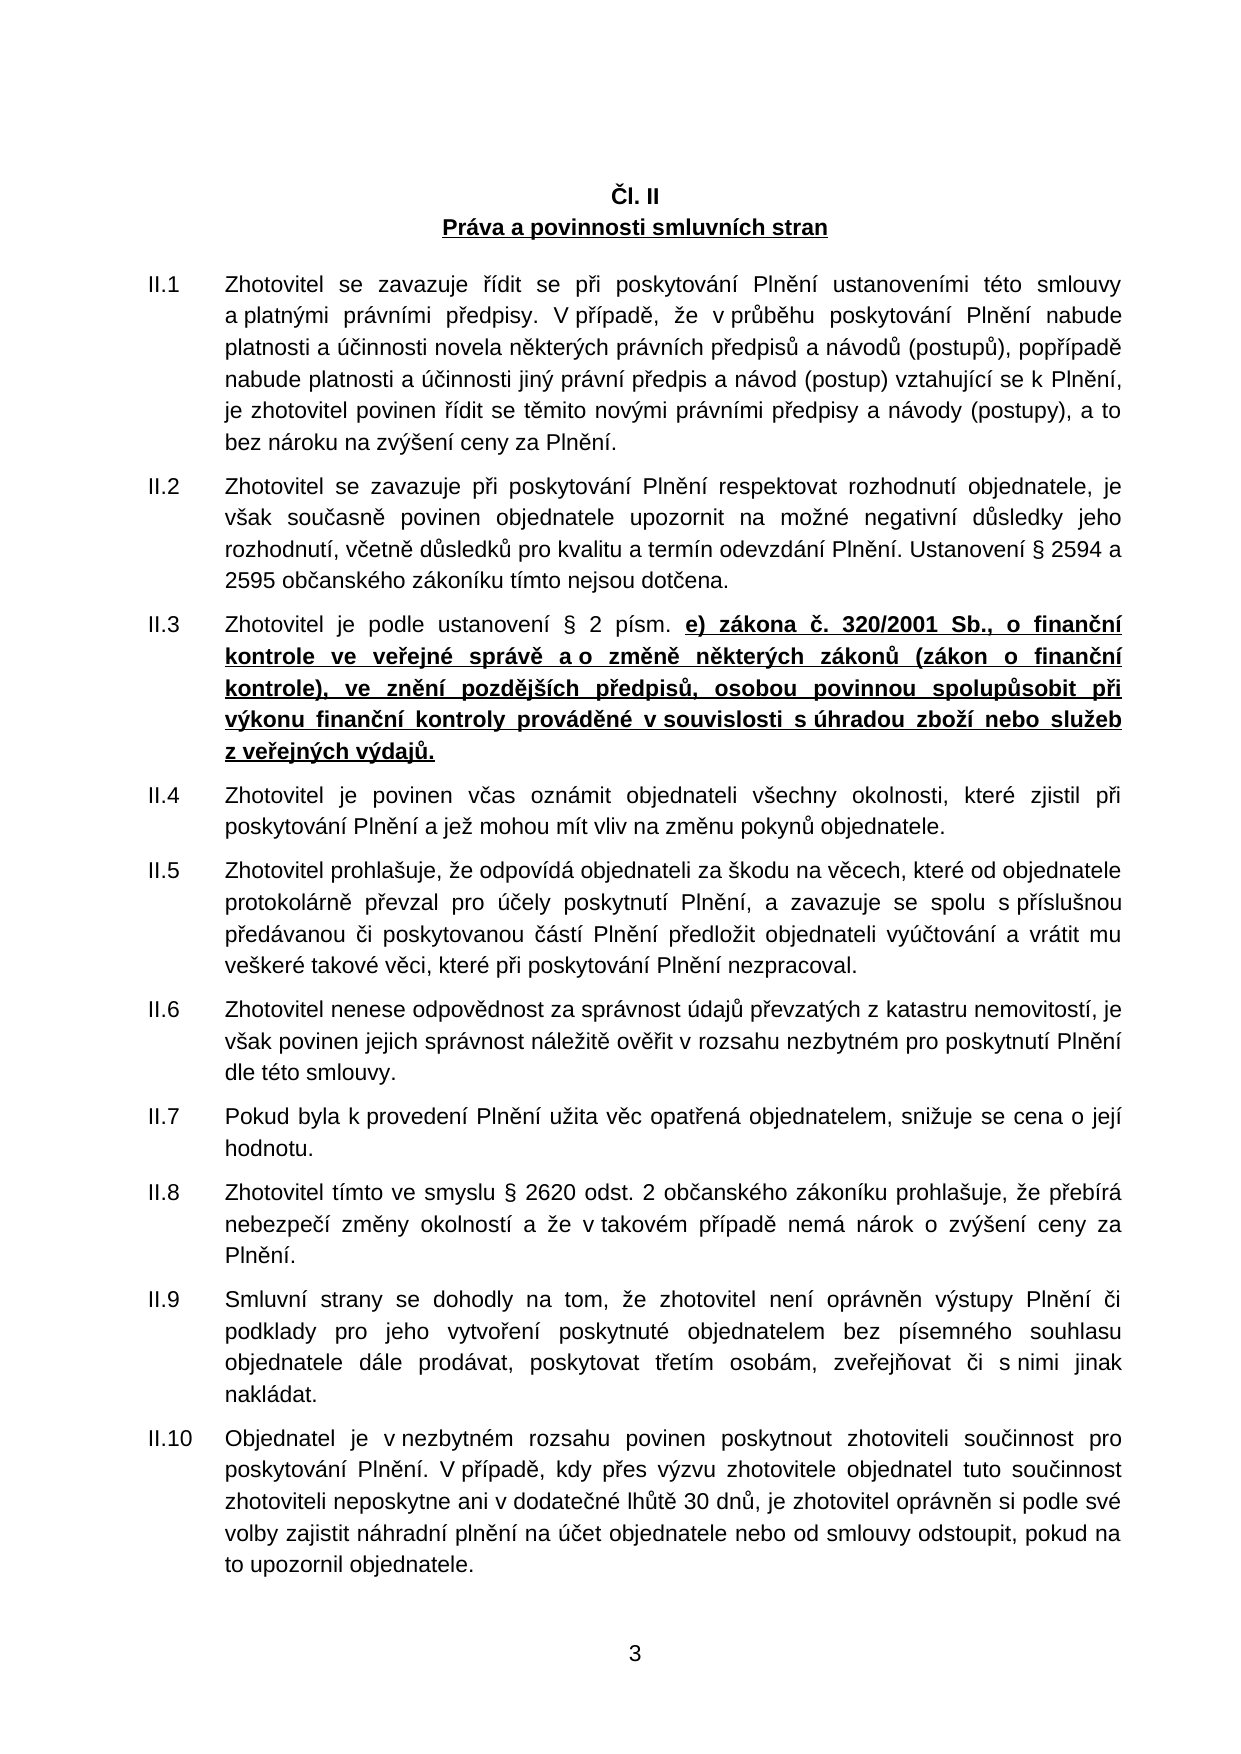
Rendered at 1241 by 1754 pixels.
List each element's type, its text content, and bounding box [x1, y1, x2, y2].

list Zhotovitel nenese odpovědnost za správnost údajů převzatých z katastru nemovitostí, je však povinen jejich správnost náležitě ověřit v rozsahu nezbytném pro poskytnutí Plnění dle této smlouvy. [148, 996, 1122, 1086]
list Zhotovitel prohlašuje, že odpovídá objednateli za škodu na věcech, které od objednatele protokolárně převzal pro účely poskytnutí Plnění, a zavazuje se spolu s příslušnou předávanou či poskytovanou částí Plnění předložit objednateli vyúčtování a vrátit mu veškeré takové věci, které při poskytování Plnění nezpracoval. [148, 857, 1122, 978]
list Zhotovitel se zavazuje řídit se při poskytování Plnění ustanoveními této smlouvy a platnými právními předpisy. V případě, že v průběhu poskytování Plnění nabude platnosti a účinnosti novela některých právních předpisů a návodů (postupů), popřípadě nabude platnosti a účinnosti jiný právní předpis a návod (postup) vztahující se k Plnění, je zhotovitel povinen řídit se těmito novými právními předpisy a návody (postupy), a to bez nároku na zvýšení ceny za Plnění. [148, 271, 1122, 455]
list Smluvní strany se dohodly na tom, že zhotovitel není oprávněn výstupy Plnění či podklady pro jeho vytvoření poskytnuté objednatelem bez písemného souhlasu objednatele dále prodávat, poskytovat třetím osobám, zveřejňovat či s nimi jinak nakládat. [148, 1286, 1122, 1407]
list Zhotovitel tímto ve smyslu § 2620 odst. 2 občanského zákoníku prohlašuje, že přebírá nebezpečí změny okolností a že v takovém případě nemá nárok o zvýšení ceny za Plnění. [148, 1179, 1122, 1268]
list Objednatel je v nezbytném rozsahu povinen poskytnout zhotoviteli součinnost pro poskytování Plnění. V případě, kdy přes výzvu zhotovitele objednatel tuto součinnost zhotoviteli neposkytne ani v dodatečné lhůtě 30 dnů, je zhotovitel oprávněn si podle své volby zajistit náhradní plnění na účet objednatele nebo od smlouvy odstoupit, pokud na to upozornil objednatele. [148, 1425, 1122, 1577]
list Zhotovitel je podle ustanovení § 2 písm. e) zákona č. 320/2001 Sb., o finanční kontrole ve veřejné správě a o změně některých zákonů (zákon o finanční kontrole), ve znění pozdějších předpisů, osobou povinnou spolupůsobit při výkonu finanční kontroly prováděné v souvislosti s úhradou zboží nebo služeb z veřejných výdajů. [148, 611, 1122, 764]
list Zhotovitel je povinen včas oznámit objednateli všechny okolnosti, které zjistil při poskytování Plnění a jež mohou mít vliv na změnu pokynů objednatele. [148, 782, 1122, 840]
text Práva a povinnosti smluvních stran [148, 183, 1122, 241]
list Pokud byla k provedení Plnění užita věc opatřená objednatelem, snižuje se cena o její hodnotu. [148, 1103, 1122, 1161]
list Zhotovitel se zavazuje při poskytování Plnění respektovat rozhodnutí objednatele, je však současně povinen objednatele upozornit na možné negativní důsledky jeho rozhodnutí, včetně důsledků pro kvalitu a termín odevzdání Plnění. Ustanovení § 2594 a 2595 občanského zákoníku tímto nejsou dotčena. [148, 473, 1122, 594]
